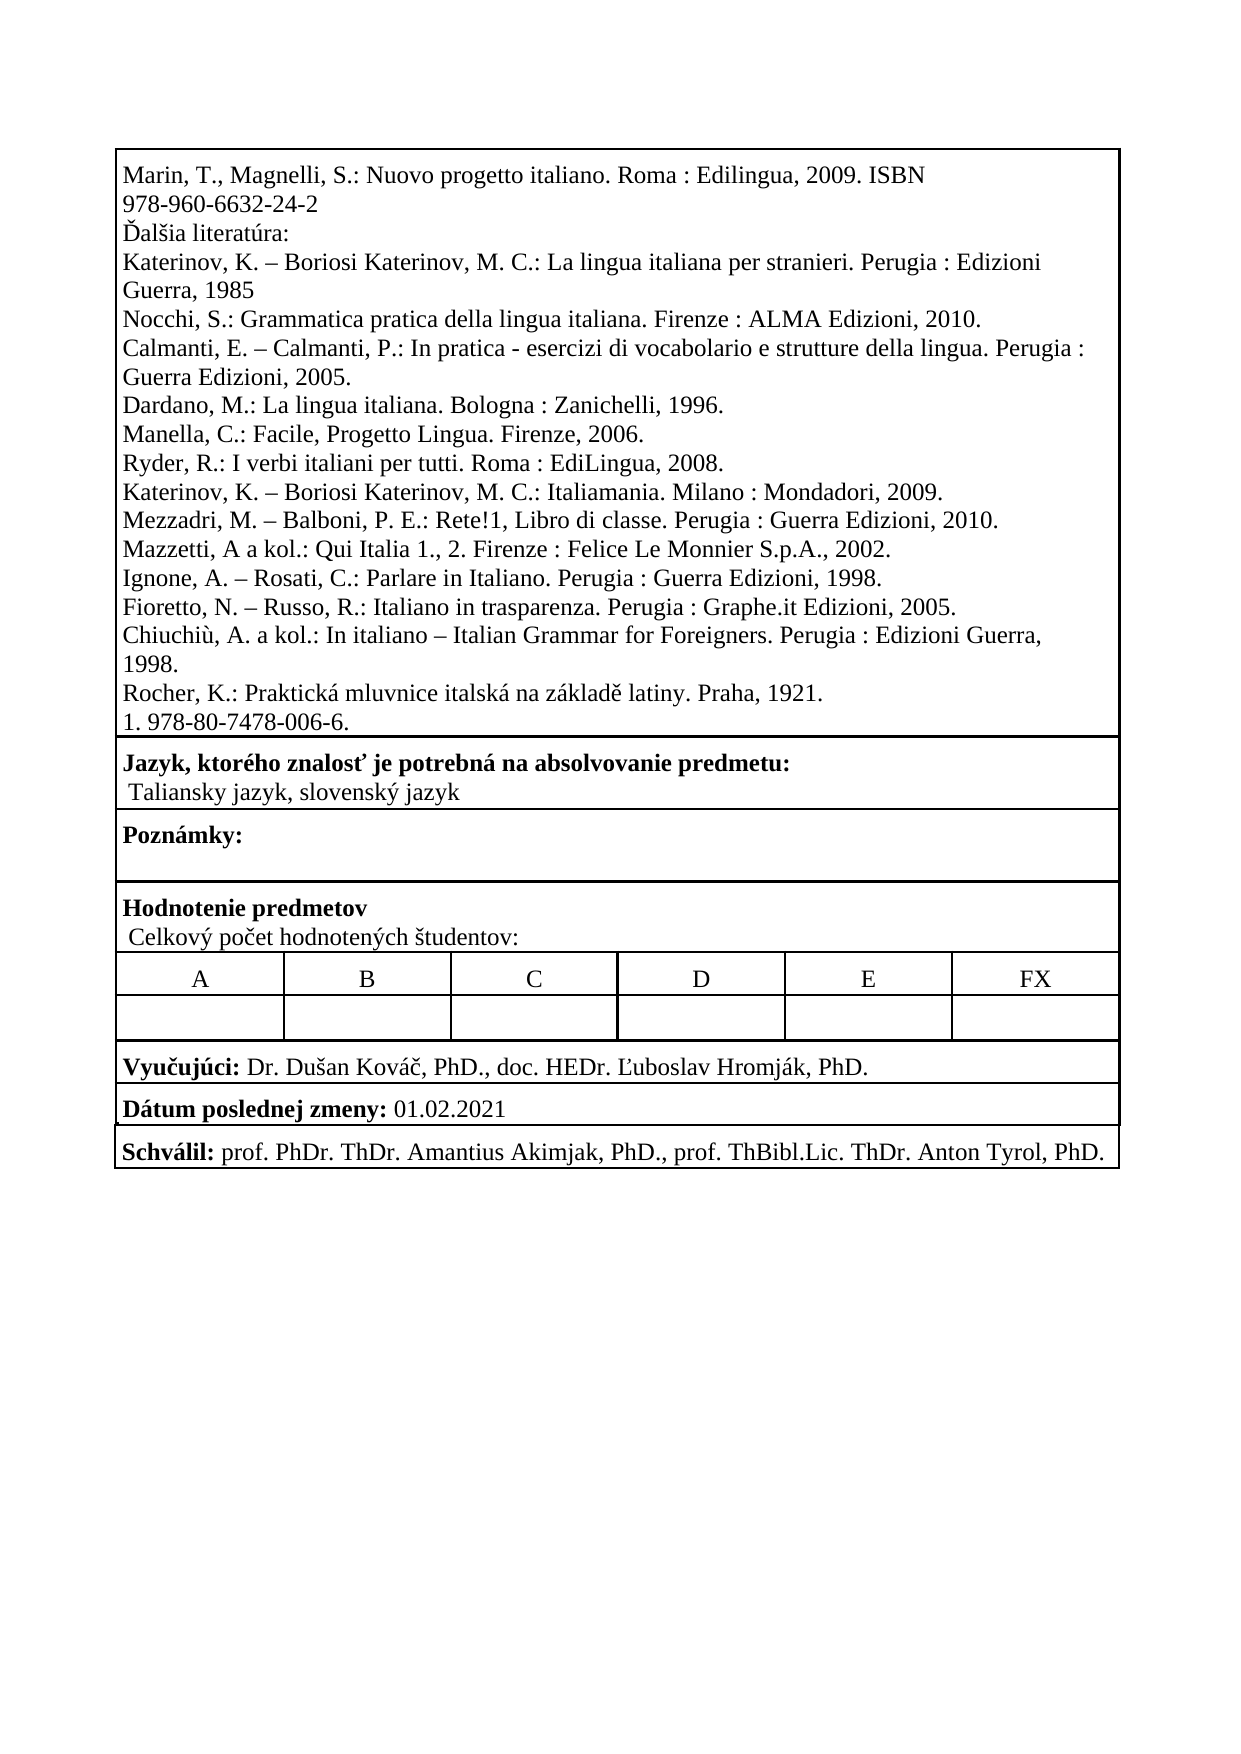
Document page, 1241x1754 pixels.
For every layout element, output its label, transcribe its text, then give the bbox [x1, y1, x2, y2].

table_cell A [117, 953, 283, 994]
table_cell [452, 996, 616, 1039]
table_cell [117, 996, 283, 1039]
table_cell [117, 150, 1118, 735]
table_cell Vyučujúci: Dr. Dušan Kováč, PhD., doc. HEDr. Ľuboslav Hromják, PhD. [117, 1042, 1118, 1082]
table_cell FX [953, 953, 1118, 994]
table_cell E [786, 953, 951, 994]
table_cell B [285, 953, 450, 994]
table_cell [285, 996, 450, 1039]
table_cell D [619, 953, 784, 994]
table_cell Dátum poslednej zmeny: 01.02.2021 [117, 1084, 1118, 1124]
table_cell Schválil: prof. PhDr. ThDr. Amantius Akimjak, PhD., prof. ThBibl.Lic. ThDr. Anton Tyrol, PhD. [116, 1126, 1118, 1167]
table_cell Hodnotenie predmetov Celkový počet hodnotených študentov: [117, 883, 1118, 951]
table_cell [786, 996, 951, 1039]
table_cell [619, 996, 784, 1039]
table_cell [953, 996, 1118, 1039]
table_cell Jazyk, ktorého znalosť je potrebná na absolvovanie predmetu: Taliansky jazyk, slovenský jazyk [117, 738, 1118, 808]
table_cell Poznámky: [117, 810, 1118, 880]
table_cell C [452, 953, 616, 994]
